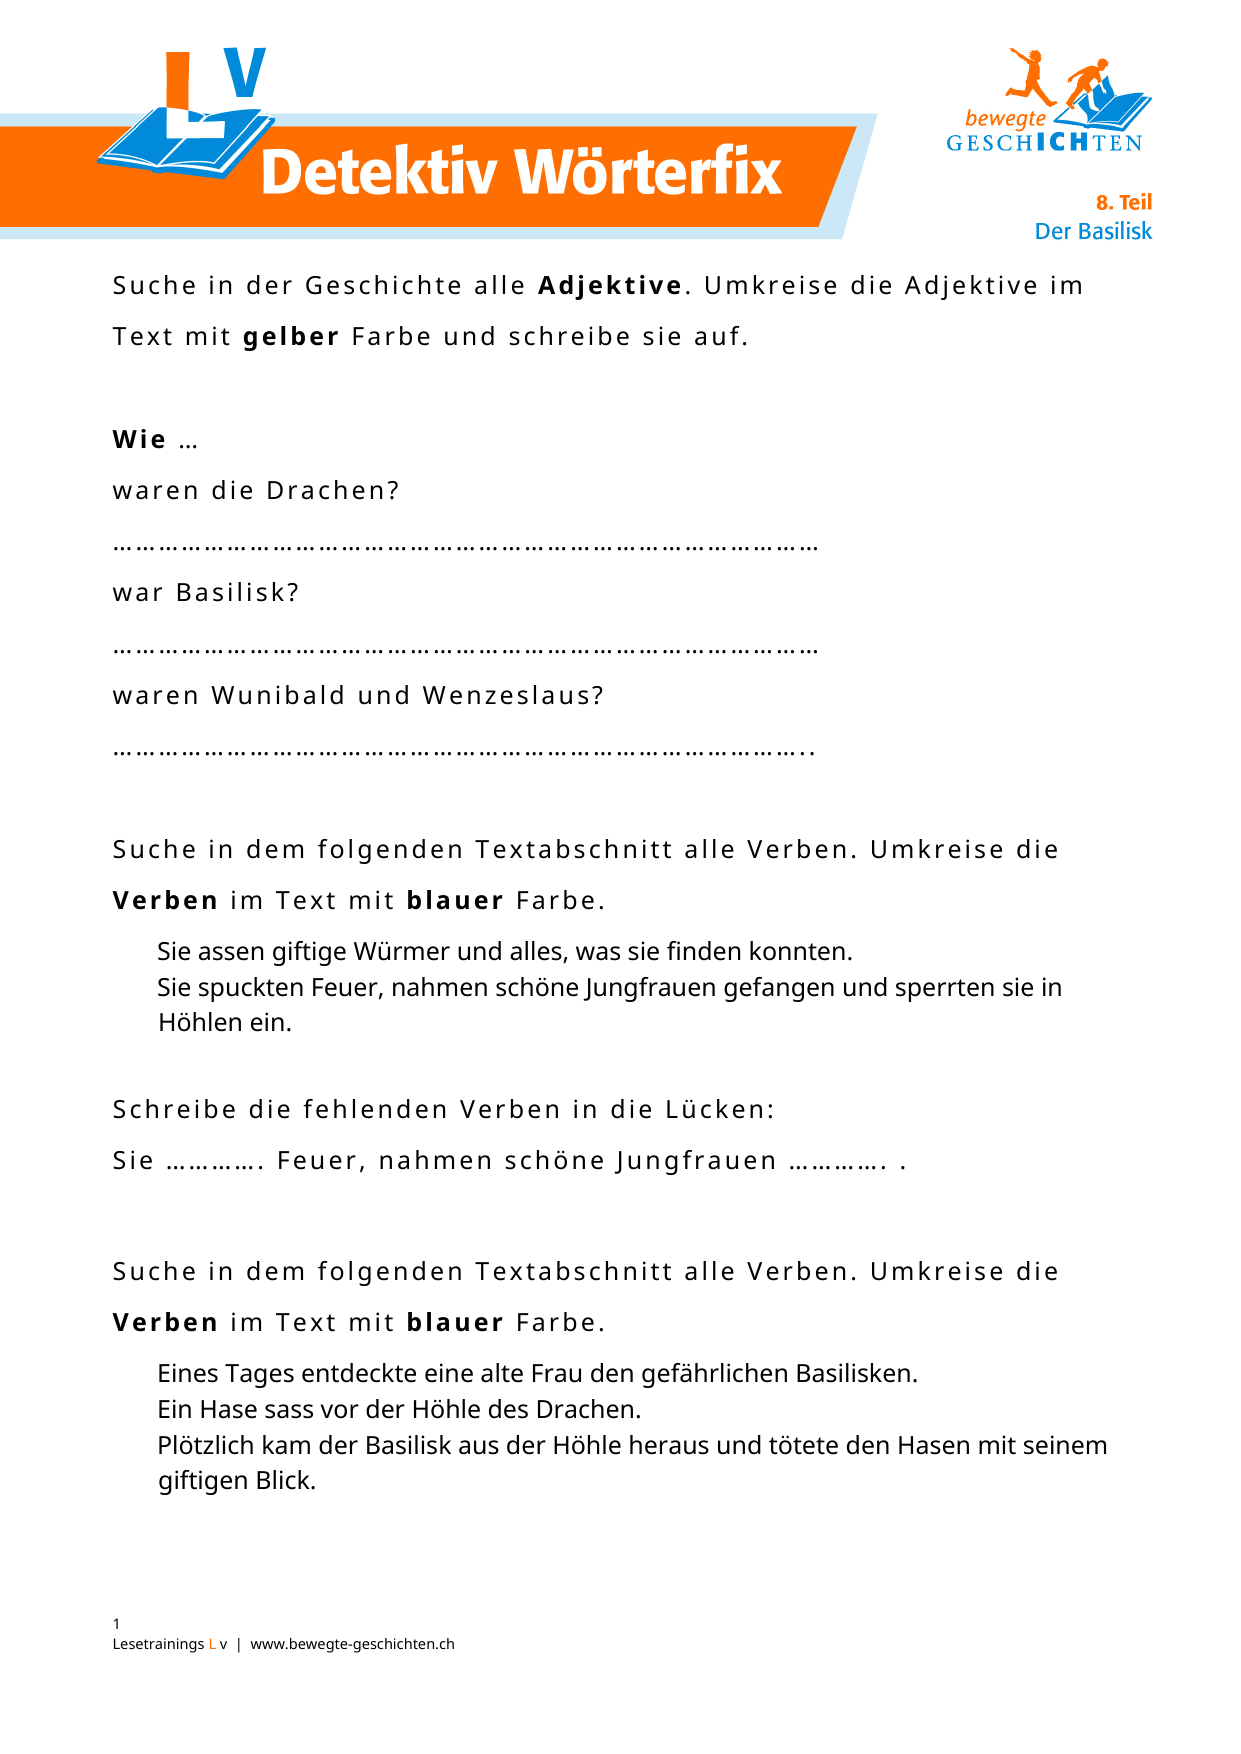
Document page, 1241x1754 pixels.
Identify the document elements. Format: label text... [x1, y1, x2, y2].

text Sie spuckten Feuer, nahmen schöne Jungfrauen gefangen und sperrten sie in Höhlen ein. [157, 969, 1128, 1039]
text Ein Hase sass vor der Höhle des Drachen. [157, 1392, 1128, 1426]
text Suche in der Geschichte alle Adjektive. Umkreise die Adjektive im Text mit gelber Farbe und schreibe sie auf. [112, 150, 1128, 353]
text war Basilisk? [112, 575, 1128, 609]
text Plötzlich kam der Basilisk aus der Höhle heraus und tötete den Hasen mit seinem giftigen Blick. [157, 1427, 1128, 1497]
text Sie …………. Feuer, nahmen schöne Jungfrauen …………. . [112, 1143, 1128, 1177]
picture [0, 2, 1241, 251]
text Schreibe die fehlenden Verben in die Lücken: [112, 1092, 1128, 1126]
text ………………………………………………………………………………… [112, 524, 1128, 558]
text Sie assen giftige Würmer und alles, was sie finden konnten. [157, 934, 1128, 968]
text waren Wunibald und Wenzeslaus? [112, 678, 1128, 712]
text ……………………………………………………………………………….. [112, 729, 1128, 763]
text waren die Drachen? [112, 473, 1128, 507]
text Suche in dem folgenden Textabschnitt alle Verben. Umkreise die Verben im Text mit blauer Farbe. [112, 831, 1128, 916]
text Wie … [112, 421, 1128, 455]
text Eines Tages entdeckte eine alte Frau den gefährlichen Basilisken. [157, 1356, 1128, 1390]
text ………………………………………………………………………………… [112, 626, 1128, 660]
text Suche in dem folgenden Textabschnitt alle Verben. Umkreise die Verben im Text mit blauer Farbe. [112, 1254, 1128, 1339]
